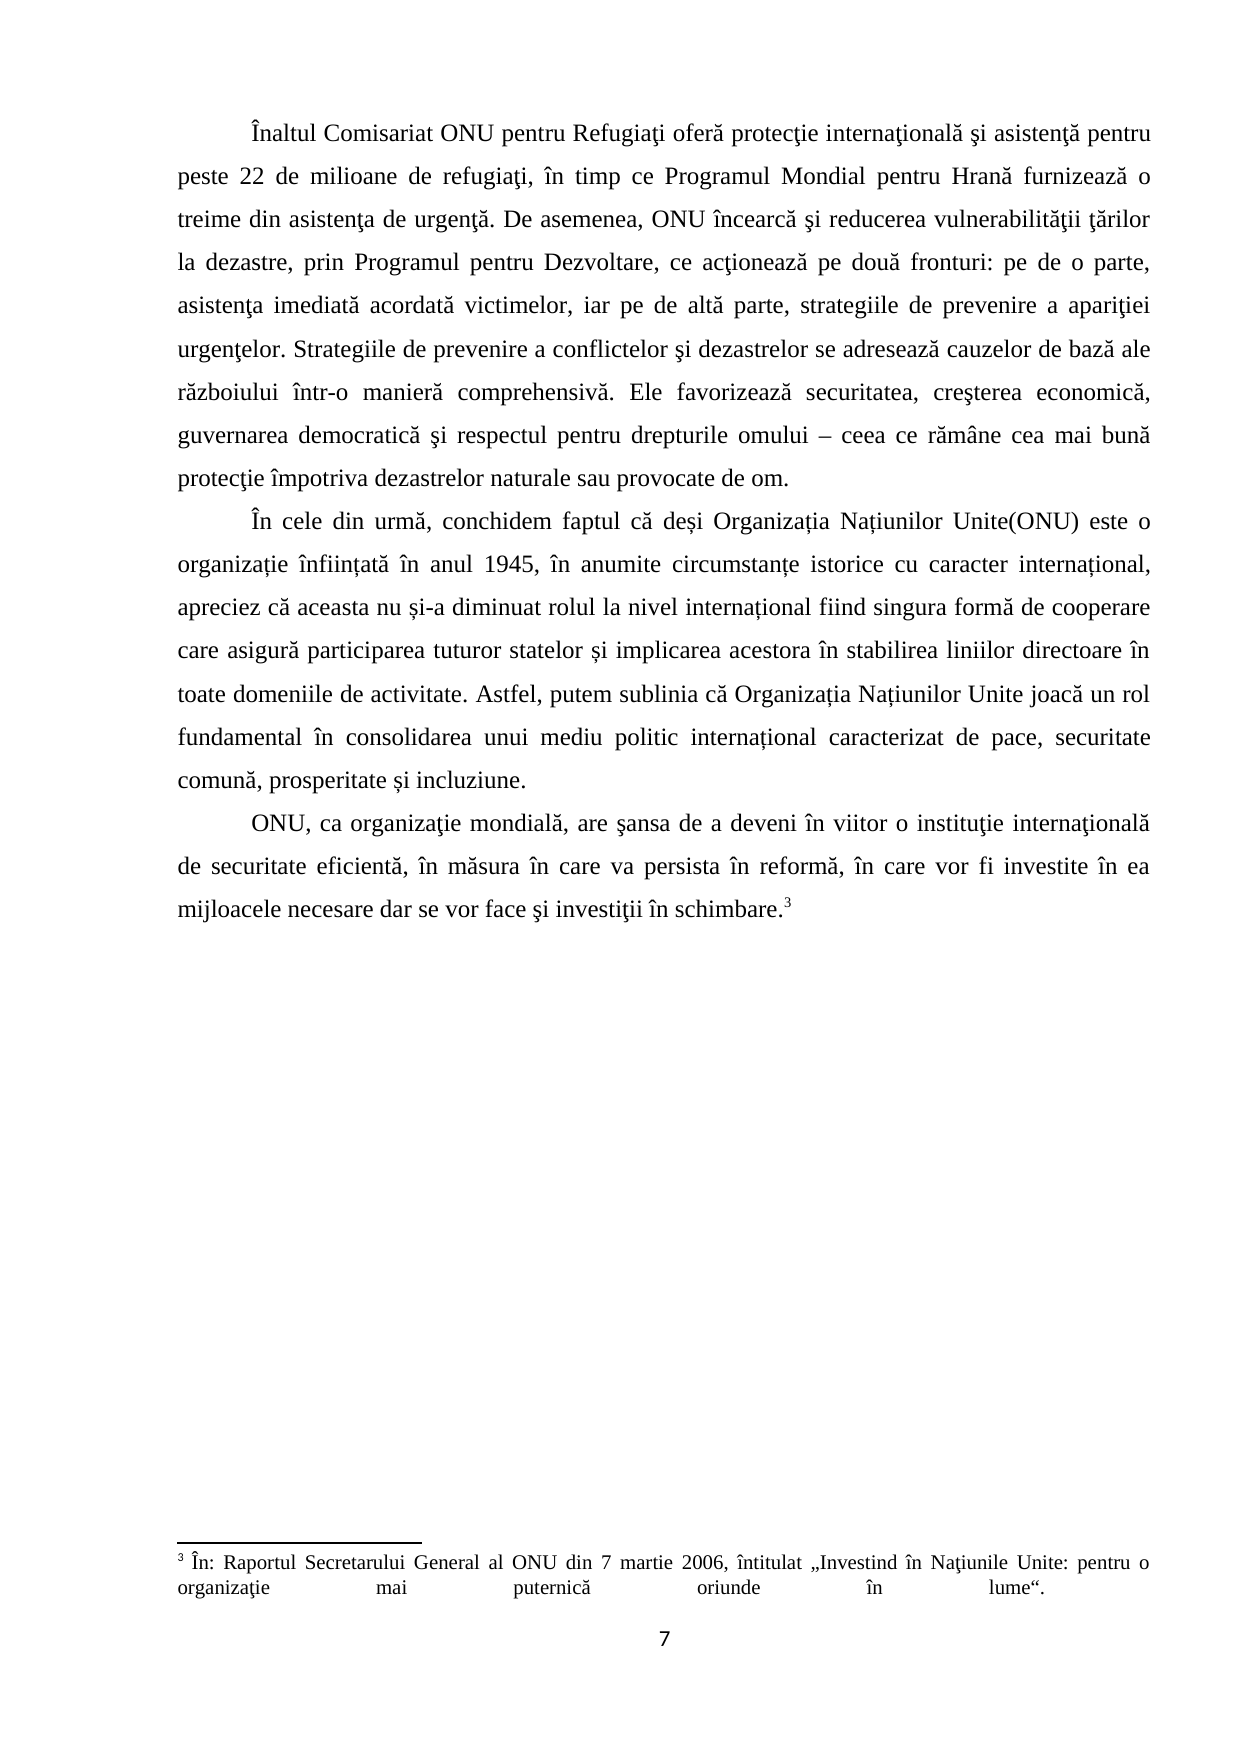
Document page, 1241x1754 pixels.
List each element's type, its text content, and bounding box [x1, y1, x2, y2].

text În cele din urmă, conchidem faptul că deși Organizația Națiunilor Unite(ONU) este o organizație înființată în anul 1945, în anumite circumstanțe istorice cu caracter internațional, apreciez că aceasta nu și-a diminuat rolul la nivel internațional fiind singura formă de cooperare care asigură participarea tuturor statelor și implicarea acestora în stabilirea liniilor directoare în toate domeniile de activitate. Astfel, putem sublinia că Organizația Națiunilor Unite joacă un rol fundamental în consolidarea unui mediu politic internațional caracterizat de pace, securitate comună, prosperitate și incluziune. [177, 506, 1152, 794]
text ONU, ca organizaţie mondială, are şansa de a deveni în viitor o instituţie internaţională de securitate eficientă, în măsura în care va persista în reformă, în care vor fi investite în ea mijloacele necesare dar se vor face şi investiţii în schimbare. [177, 808, 1152, 923]
text Înaltul Comisariat ONU pentru Refugiaţi oferă protecţie internaţională şi asistenţă pentru peste 22 de milioane de refugiaţi, în timp ce Programul Mondial pentru Hrană furnizează o treime din asistenţa de urgenţă. De asemenea, ONU încearcă şi reducerea vulnerabilităţii ţărilor la dezastre, prin Programul pentru Dezvoltare, ce acţionează pe două fronturi: pe de o parte, asistenţa imediată acordată victimelor, iar pe de altă parte, strategiile de prevenire a apariţiei urgenţelor. Strategiile de prevenire a conflictelor şi dezastrelor se adresează cauzelor de bază ale războiului într-o manieră comprehensivă. Ele favorizează securitatea, creşterea economică, guvernarea democratică şi respectul pentru drepturile omului – ceea ce rămâne cea mai bună protecţie împotriva dezastrelor naturale sau provocate de om. [177, 118, 1152, 492]
